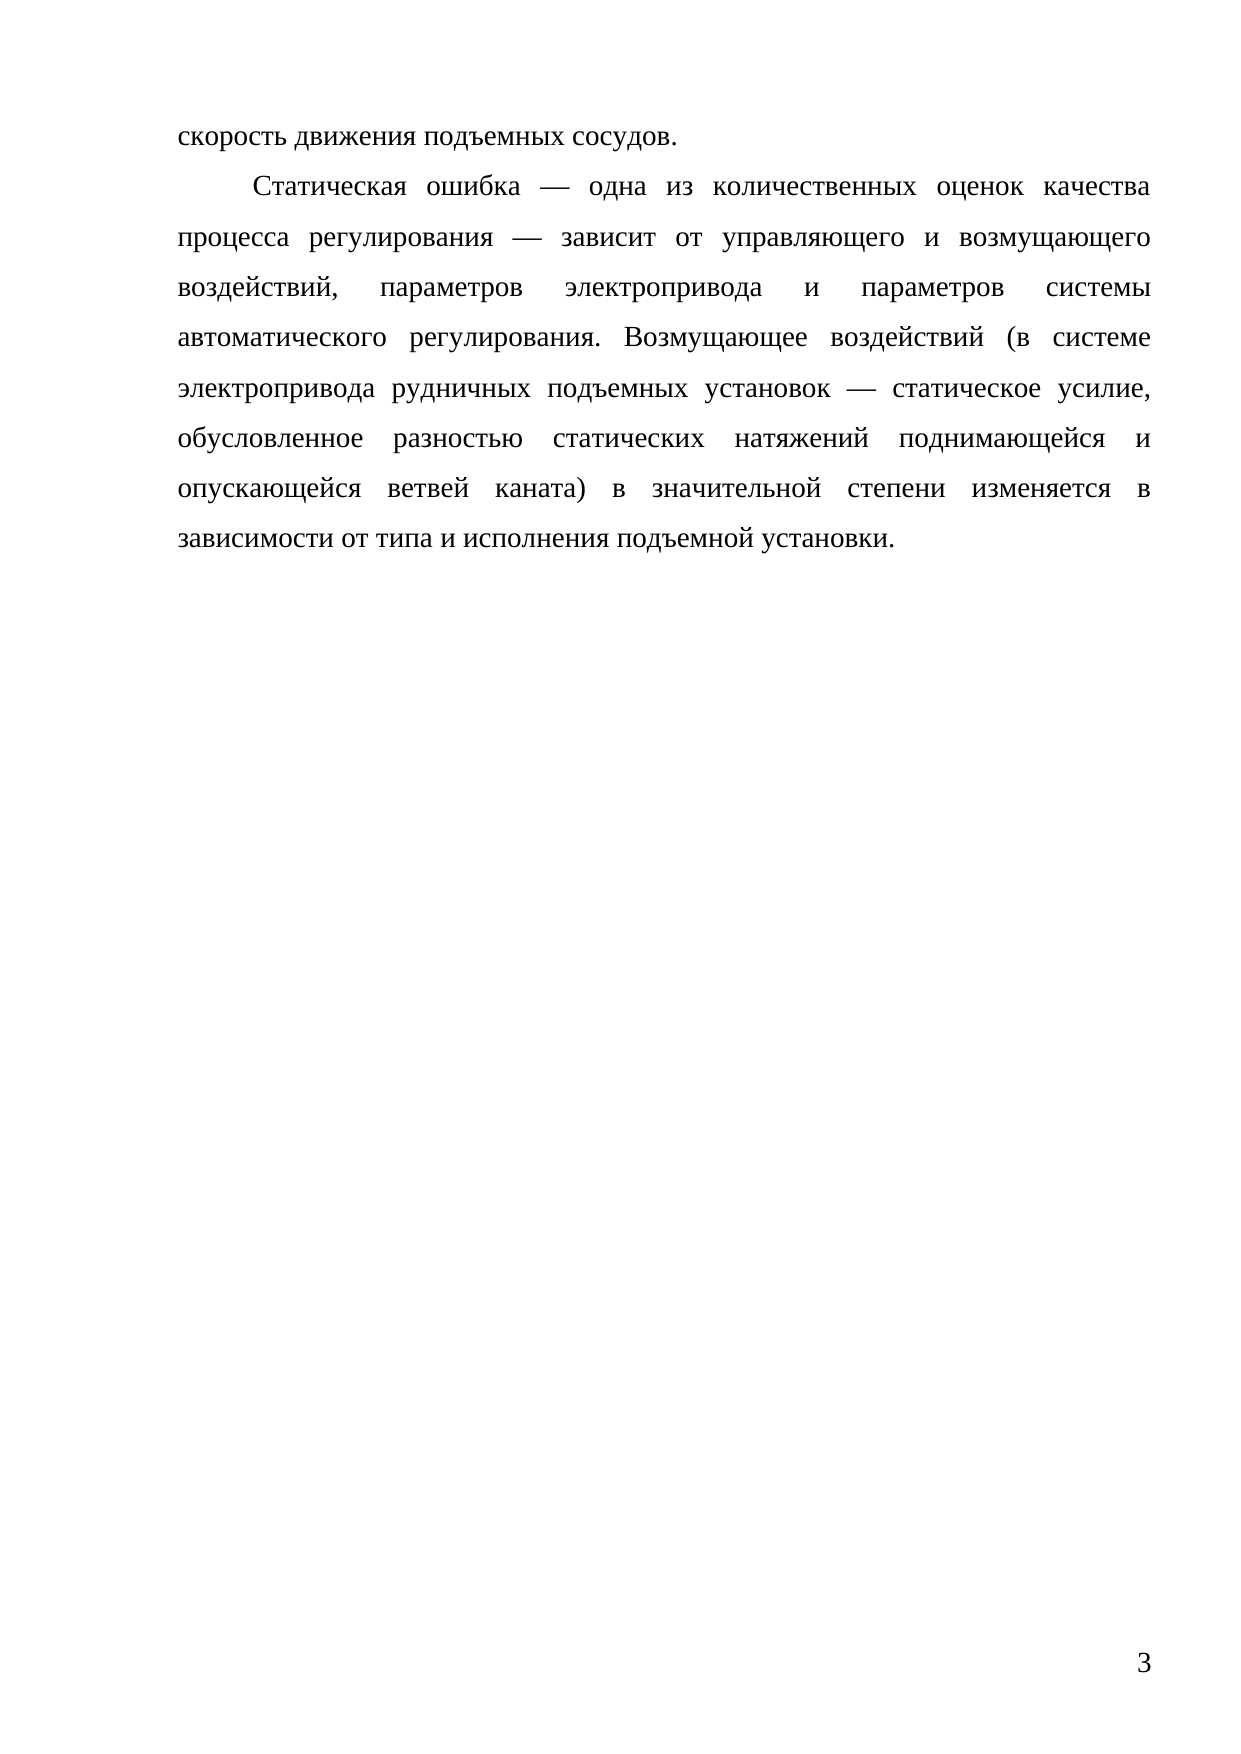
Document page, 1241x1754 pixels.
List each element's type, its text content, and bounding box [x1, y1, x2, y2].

text Статическая ошибка — одна из количественных оценок качества процесса регулирования — зависит от управляющего и возмущающего воздействий, параметров электропривода и параметров системы автоматического регулирования. Возмущающее воздействий (в системе электропривода рудничных подъемных установок — статическое усилие, обусловленное разностью статических натяжений поднимающейся и опускающейся ветвей каната) в значительной степени изменяется в зависимости от типа и исполнения подъемной установки. [177, 168, 1152, 554]
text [177, 118, 1152, 152]
